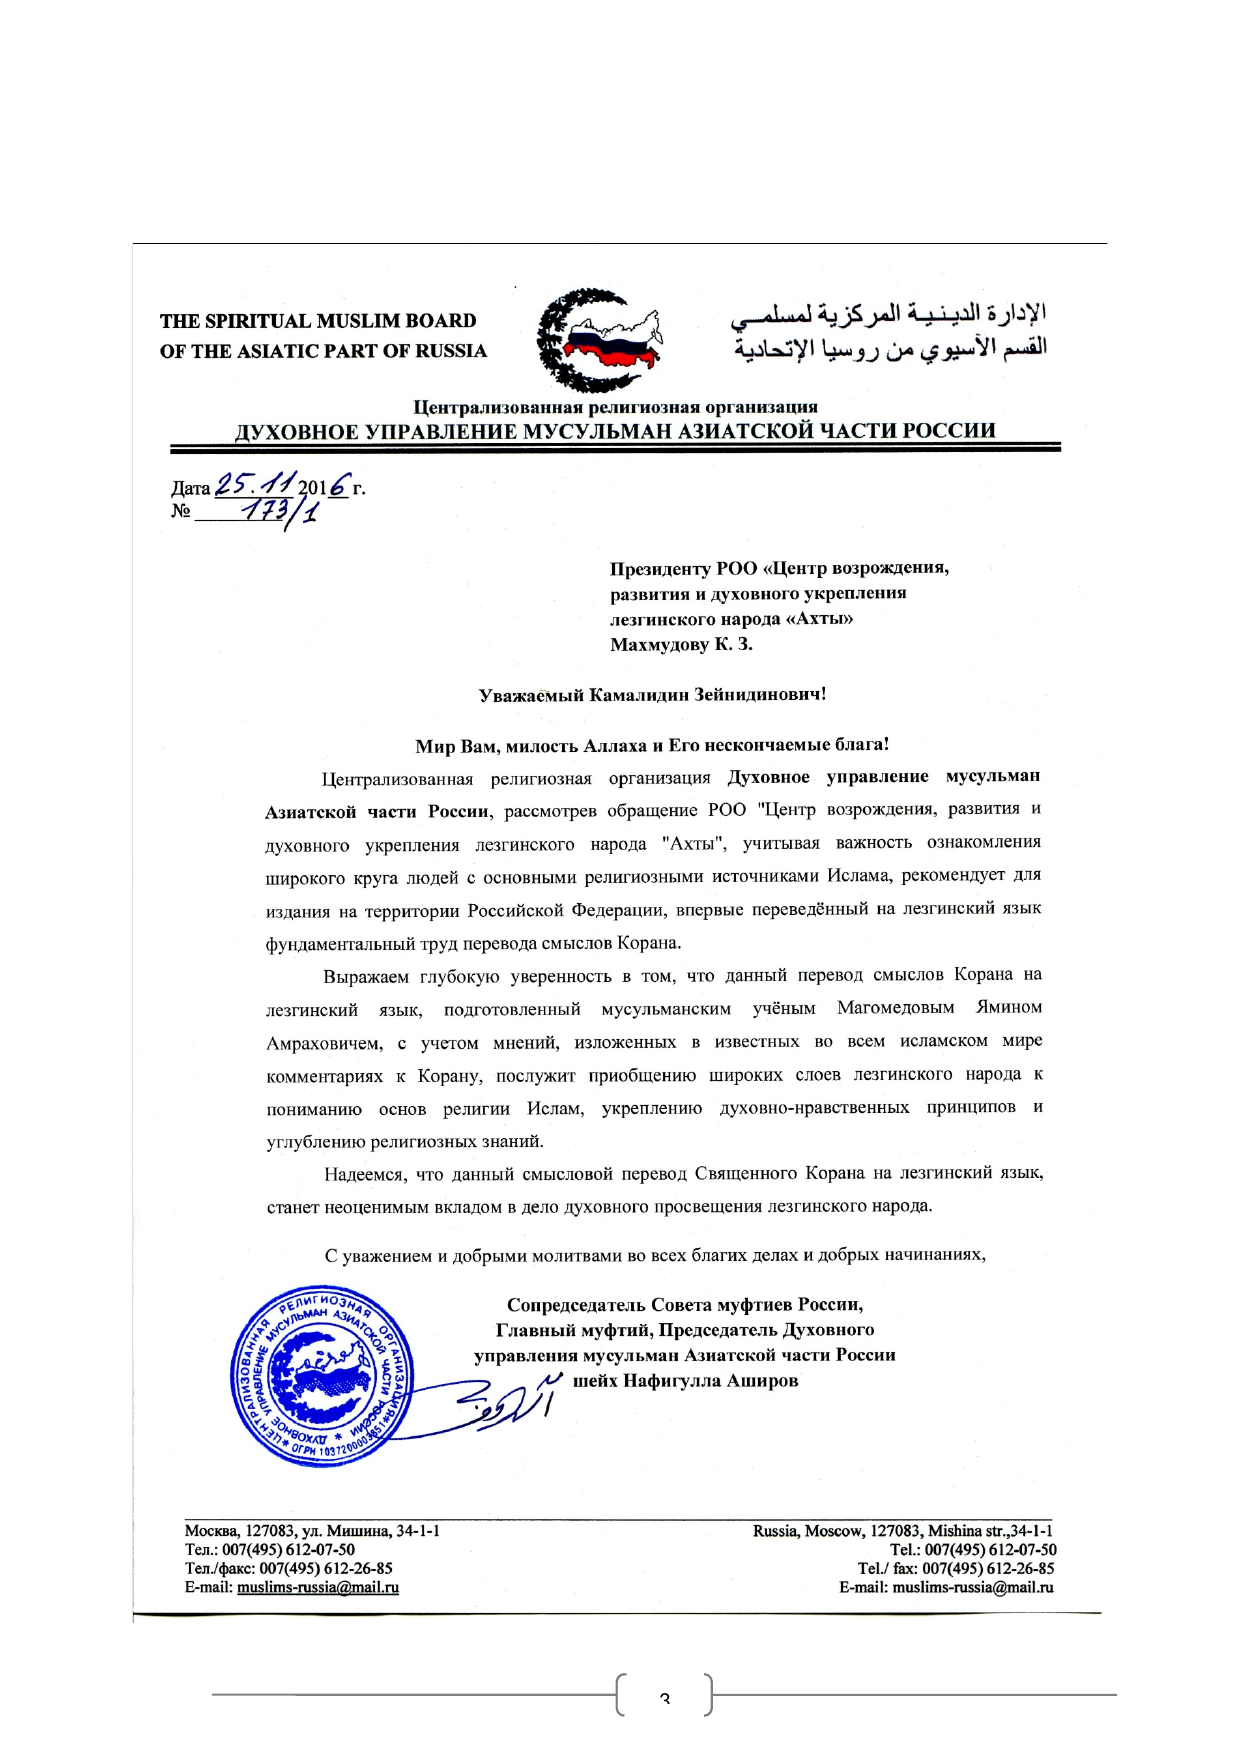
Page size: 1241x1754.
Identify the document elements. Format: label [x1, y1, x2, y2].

picture [132, 243, 1108, 1623]
